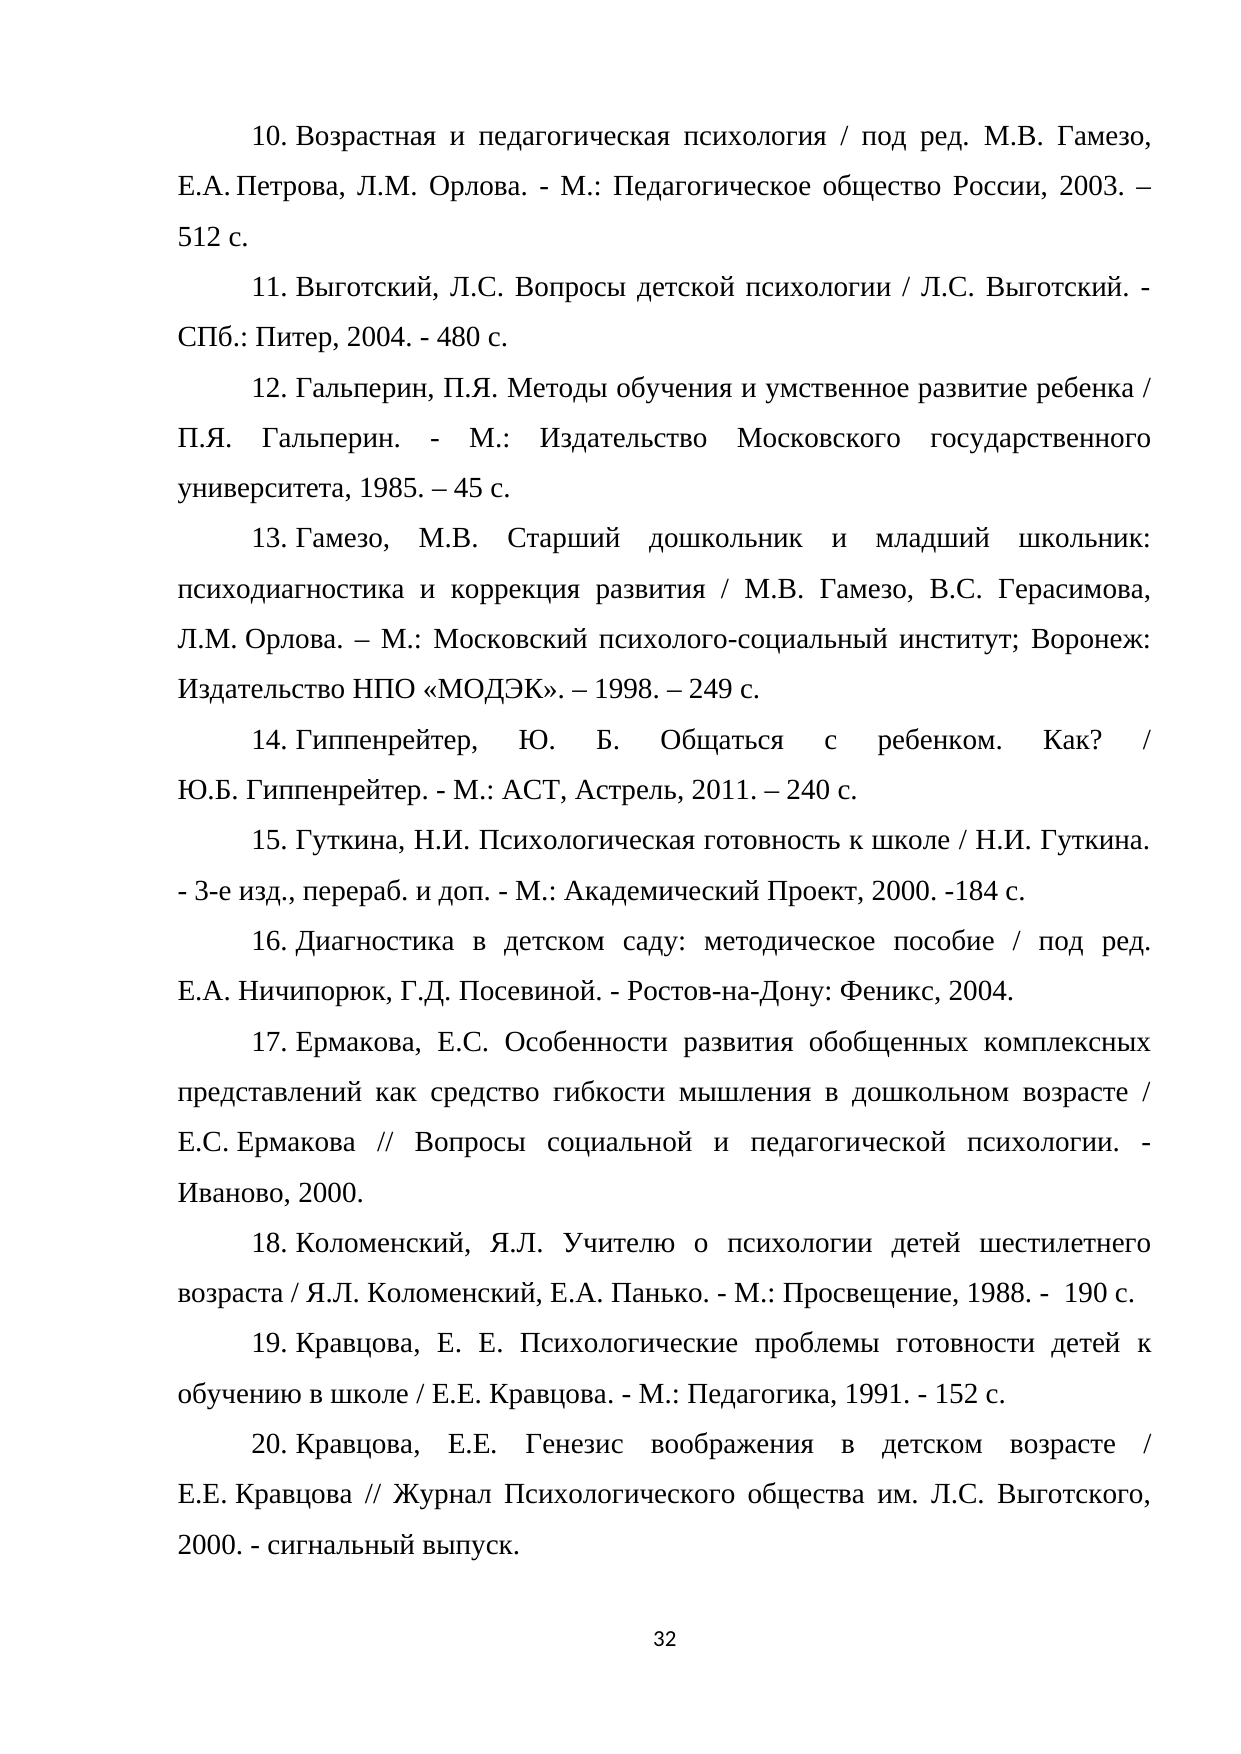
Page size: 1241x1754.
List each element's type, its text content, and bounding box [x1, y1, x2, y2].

list Возрастная и педагогическая психология / под ред. М.В. Гамезо, Е.А. Петрова, Л.М. Орлова. - М.: Педагогическое общество России, 2003. – 512 с. [177, 118, 1152, 252]
list Выготский, Л.С. Вопросы детской психологии / Л.С. Выготский. - СПб.: Питер, 2004. - 480 с. [177, 269, 1152, 353]
list Диагностика в детском саду: методическое пособие / под ред. Е.А. Ничипорюк, Г.Д. Посевиной. - Ростов-на-Дону: Феникс, 2004. [177, 923, 1152, 1007]
list Гуткина, Н.И. Психологическая готовность к школе / Н.И. Гуткина. - 3-е изд., перераб. и доп. - М.: Академический Проект, 2000. -184 с. [177, 822, 1152, 906]
list Коломенский, Я.Л. Учителю о психологии детей шестилетнего возраста / Я.Л. Коломенский, Е.А. Панько. - М.: Просвещение, 1988. - 190 с. [177, 1225, 1152, 1309]
list Ермакова, Е.С. Особенности развития обобщенных комплексных представлений как средство гибкости мышления в дошкольном возрасте / Е.С. Ермакова // Вопросы социальной и педагогической психологии. - Иваново, 2000. [177, 1024, 1152, 1208]
list Кравцова, Е. Е. Психологические проблемы готовности детей к обучению в школе / Е.Е. Кравцова. - М.: Педагогика, 1991. - 152 с. [177, 1326, 1152, 1409]
list Гальперин, П.Я. Методы обучения и умственное развитие ребенка / П.Я. Гальперин. - М.: Издательство Московского государственного университета, 1985. – 45 с. [177, 370, 1152, 504]
list Гиппенрейтер, Ю. Б. Общаться с ребенком. Как? / Ю.Б. Гиппенрейтер. - М.: АСТ, Астрель, 2011. – 240 с. [177, 722, 1152, 806]
list Гамезо, М.В. Старший дошкольник и младший школьник: психодиагностика и коррекция развития / М.В. Гамезо, В.С. Герасимова, Л.М. Орлова. – М.: Московский психолого-социальный институт; Воронеж: Издательство НПО «МОДЭК». – 1998. – 249 с. [177, 521, 1152, 705]
list Кравцова, Е.Е. Генезис воображения в детском возрасте / Е.Е. Кравцова // Журнал Психологического общества им. Л.С. Выготского, 2000. - сигнальный выпуск. [177, 1426, 1152, 1560]
